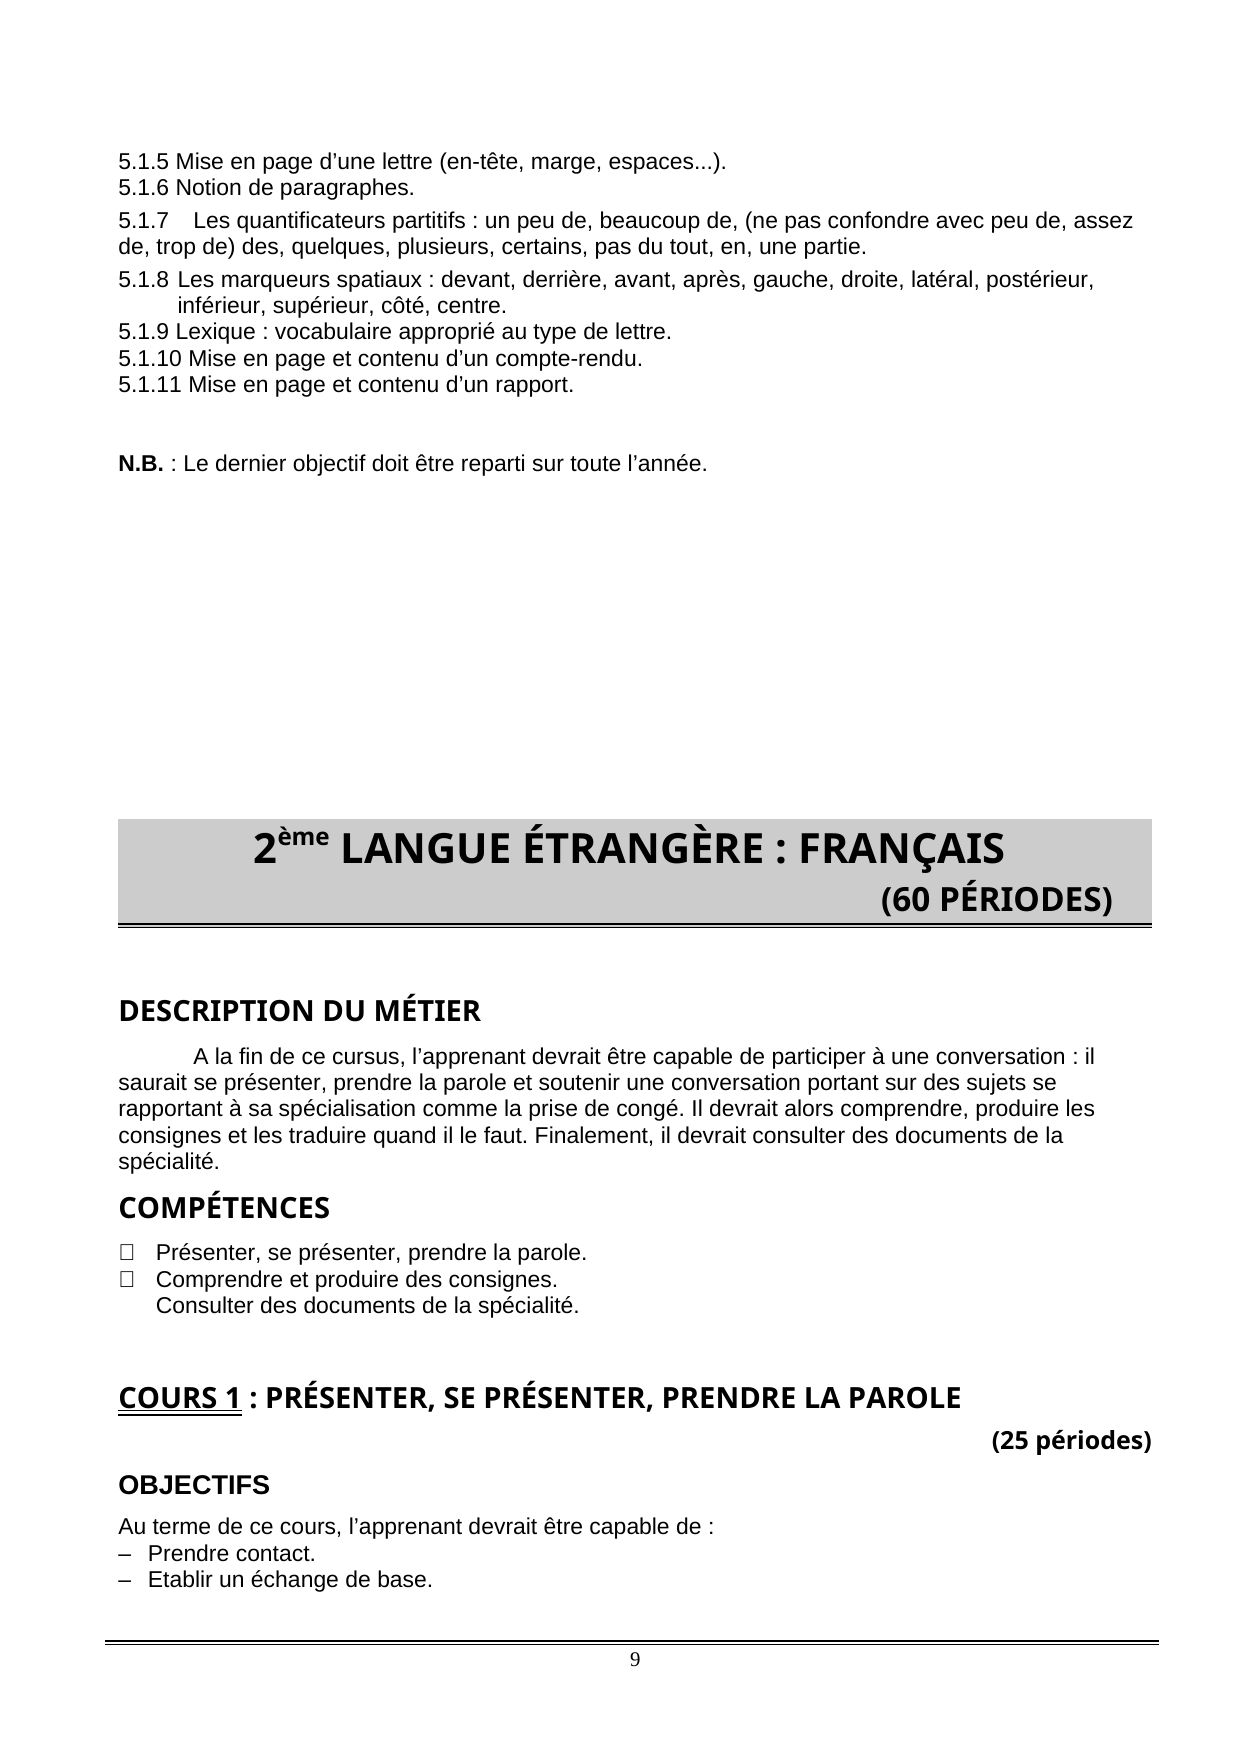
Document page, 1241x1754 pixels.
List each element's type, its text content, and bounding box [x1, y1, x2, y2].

text 5.1.8 Les marqueurs spatiaux : devant, derrière, avant, après, gauche, droite, latéral, postérieur, inférieur, supérieur, côté, centre. [118, 266, 1152, 318]
text 5.1.7 Les quantificateurs partitifs : un peu de, beaucoup de, (ne pas confondre avec peu de, assez de, trop de) des, quelques, plusieurs, certains, pas du tout, en, une partie. [118, 207, 1152, 259]
text 5.1.9 Lexique : vocabulaire approprié au type de lettre. [118, 318, 1152, 345]
text A la fin de ce cursus, l’apprenant devrait être capable de participer à une conversation : il saurait se présenter, prendre la parole et soutenir une conversation portant sur des sujets se rapportant à sa spécialisation comme la prise de congé. Il devrait alors comprendre, produire les consignes et les traduire quand il le faut. Finalement, il devrait consulter des documents de la spécialité. [118, 1043, 1152, 1174]
text (25 périodes) [118, 1423, 1152, 1457]
text 5.1.11 Mise en page et contenu d’un rapport. [118, 371, 1152, 397]
text 5.1.6 Notion de paragraphes. [118, 174, 1152, 200]
text N.B. : Le dernier objectif doit être reparti sur toute l’année. [118, 450, 1152, 476]
list Consulter des documents de la spécialité. [118, 1292, 1152, 1318]
text 5.1.10 Mise en page et contenu d’un compte-rendu. [118, 345, 1152, 371]
text 5.1.5 Mise en page d’une lettre (en-tête, marge, espaces...). [118, 148, 1152, 174]
subtitle Description du métier [118, 991, 1152, 1030]
subtitle Objectifs [118, 1469, 1152, 1501]
list Présenter, se présenter, prendre la parole. [118, 1239, 1152, 1266]
text – Etablir un échange de base. [118, 1566, 1152, 1592]
list Comprendre et produire des consignes. [118, 1266, 1152, 1292]
text Au terme de ce cours, l’apprenant devrait être capable de : [118, 1513, 1152, 1539]
subtitle 2ème langue étrangère : FRANÇAIS (60 périodes) [118, 819, 1152, 923]
title Cours 1 : Présenter, se présenter, prendre la parole [118, 1377, 1152, 1417]
text – Prendre contact. [118, 1539, 1152, 1566]
subtitle Compétences [118, 1187, 1152, 1227]
